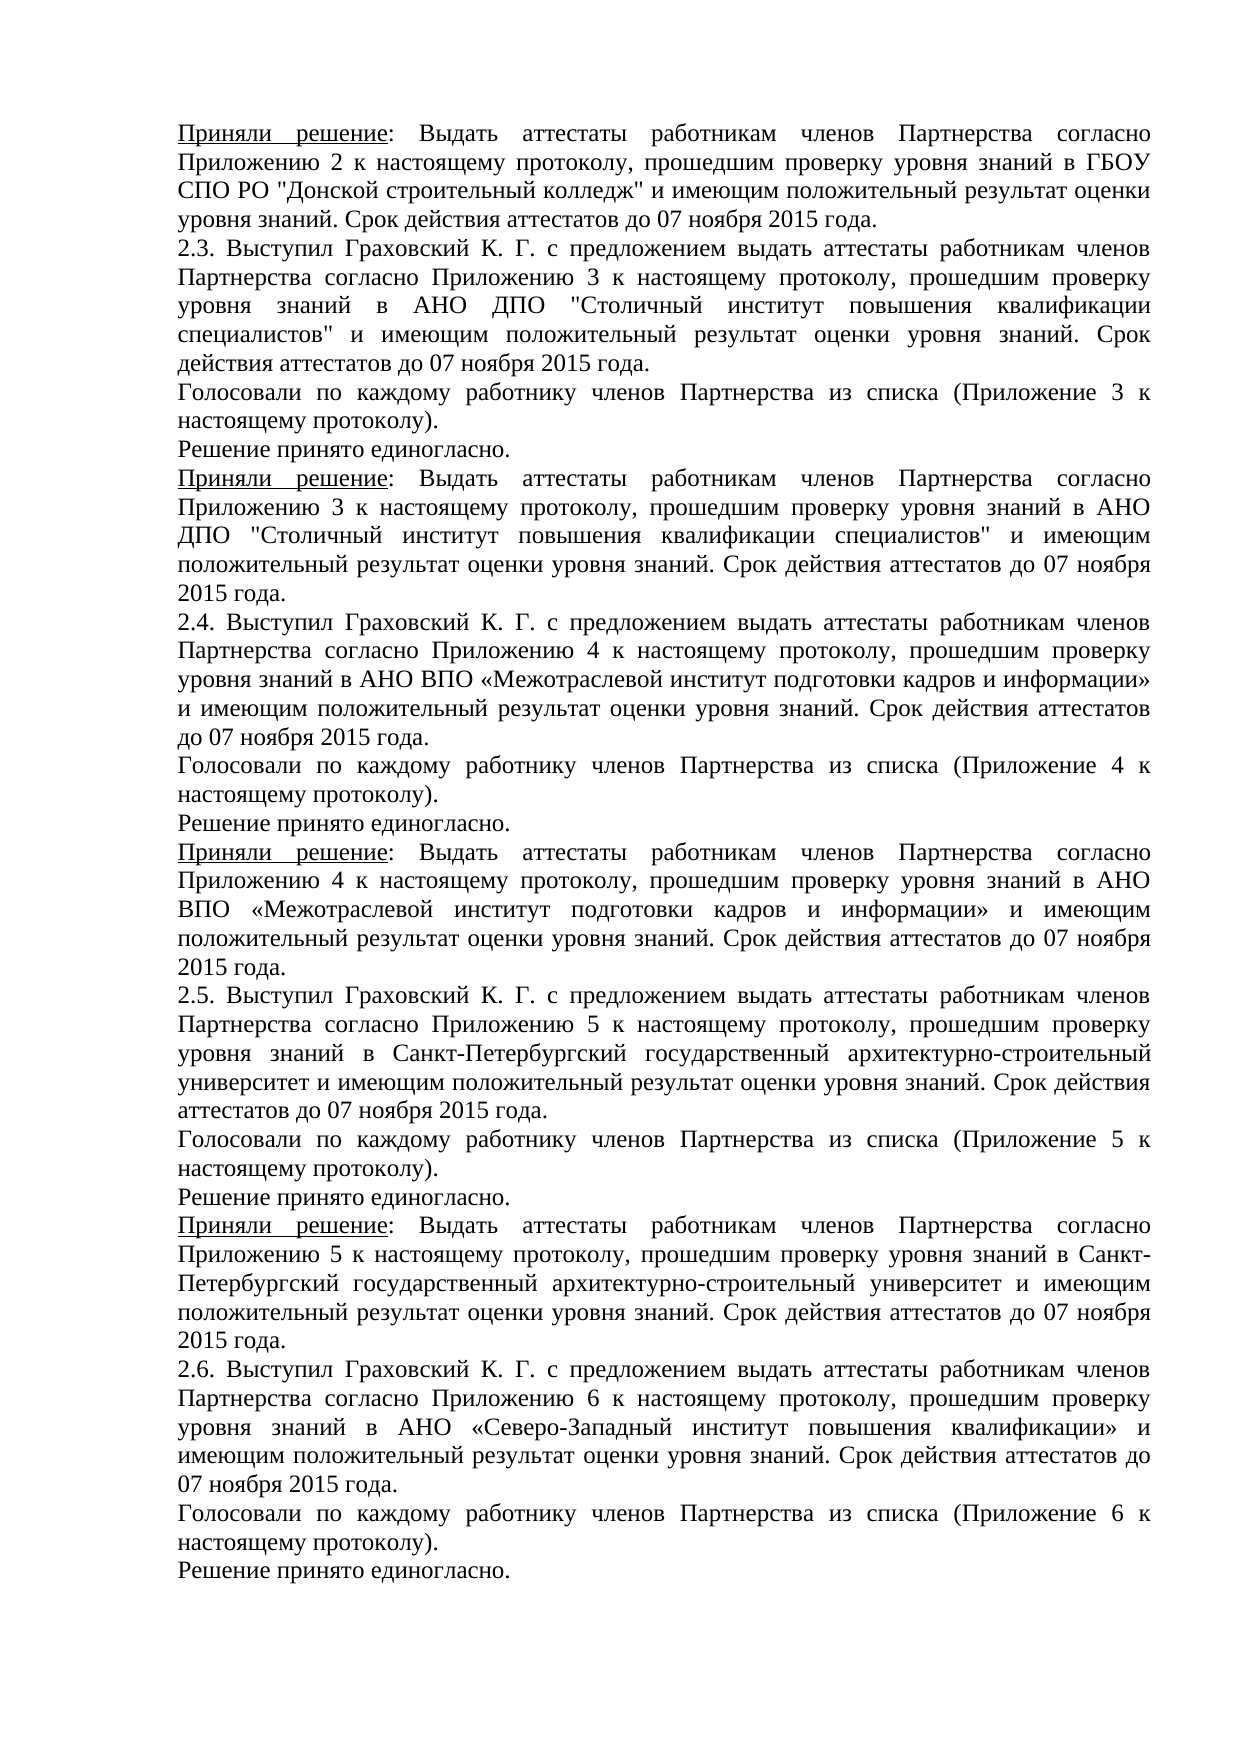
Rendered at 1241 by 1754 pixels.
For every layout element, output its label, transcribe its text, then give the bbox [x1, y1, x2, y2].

text 2.5. Выступил Граховский К. Г. с предложением выдать аттестаты работникам членов Партнерства согласно Приложению 5 к настоящему протоколу, прошедшим проверку уровня знаний в Санкт-Петербургский государственный архитектурно-строительный университет и имеющим положительный результат оценки уровня знаний. Срок действия аттестатов до 07 ноября 2015 года. [177, 981, 1152, 1124]
text Решение принято единогласно. [177, 1556, 1152, 1584]
text Голосовали по каждому работнику членов Партнерства из списка (Приложение 4 к настоящему протоколу). [177, 751, 1152, 808]
text Голосовали по каждому работнику членов Партнерства из списка (Приложение 5 к настоящему протоколу). [177, 1124, 1152, 1182]
text Голосовали по каждому работнику членов Партнерства из списка (Приложение 3 к настоящему протоколу). [177, 377, 1152, 434]
text 2.6. Выступил Граховский К. Г. с предложением выдать аттестаты работникам членов Партнерства согласно Приложению 6 к настоящему протоколу, прошедшим проверку уровня знаний в АНО «Северо-Западный институт повышения квалификации» и имеющим положительный результат оценки уровня знаний. Срок действия аттестатов до 07 ноября 2015 года. [177, 1354, 1152, 1498]
text Решение принято единогласно. [177, 808, 1152, 837]
text 2.4. Выступил Граховский К. Г. с предложением выдать аттестаты работникам членов Партнерства согласно Приложению 4 к настоящему протоколу, прошедшим проверку уровня знаний в АНО ВПО «Межотраслевой институт подготовки кадров и информации» и имеющим положительный результат оценки уровня знаний. Срок действия аттестатов до 07 ноября 2015 года. [177, 607, 1152, 751]
text Решение принято единогласно. [177, 1182, 1152, 1211]
text Решение принято единогласно. [177, 434, 1152, 463]
text Приняли решение: Выдать аттестаты работникам членов Партнерства согласно Приложению 4 к настоящему протоколу, прошедшим проверку уровня знаний в АНО ВПО «Межотраслевой институт подготовки кадров и информации» и имеющим положительный результат оценки уровня знаний. Срок действия аттестатов до 07 ноября 2015 года. [177, 837, 1152, 981]
text Приняли решение: Выдать аттестаты работникам членов Партнерства согласно Приложению 5 к настоящему протоколу, прошедшим проверку уровня знаний в Санкт-Петербургский государственный архитектурно-строительный университет и имеющим положительный результат оценки уровня знаний. Срок действия аттестатов до 07 ноября 2015 года. [177, 1211, 1152, 1354]
text 2.3. Выступил Граховский К. Г. с предложением выдать аттестаты работникам членов Партнерства согласно Приложению 3 к настоящему протоколу, прошедшим проверку уровня знаний в АНО ДПО "Столичный институт повышения квалификации специалистов" и имеющим положительный результат оценки уровня знаний. Срок действия аттестатов до 07 ноября 2015 года. [177, 233, 1152, 377]
text Приняли решение: Выдать аттестаты работникам членов Партнерства согласно Приложению 2 к настоящему протоколу, прошедшим проверку уровня знаний в ГБОУ СПО РО "Донской строительный колледж" и имеющим положительный результат оценки уровня знаний. Срок действия аттестатов до 07 ноября 2015 года. [177, 118, 1152, 233]
text Приняли решение: Выдать аттестаты работникам членов Партнерства согласно Приложению 3 к настоящему протоколу, прошедшим проверку уровня знаний в АНО ДПО "Столичный институт повышения квалификации специалистов" и имеющим положительный результат оценки уровня знаний. Срок действия аттестатов до 07 ноября 2015 года. [177, 463, 1152, 607]
text Голосовали по каждому работнику членов Партнерства из списка (Приложение 6 к настоящему протоколу). [177, 1498, 1152, 1556]
